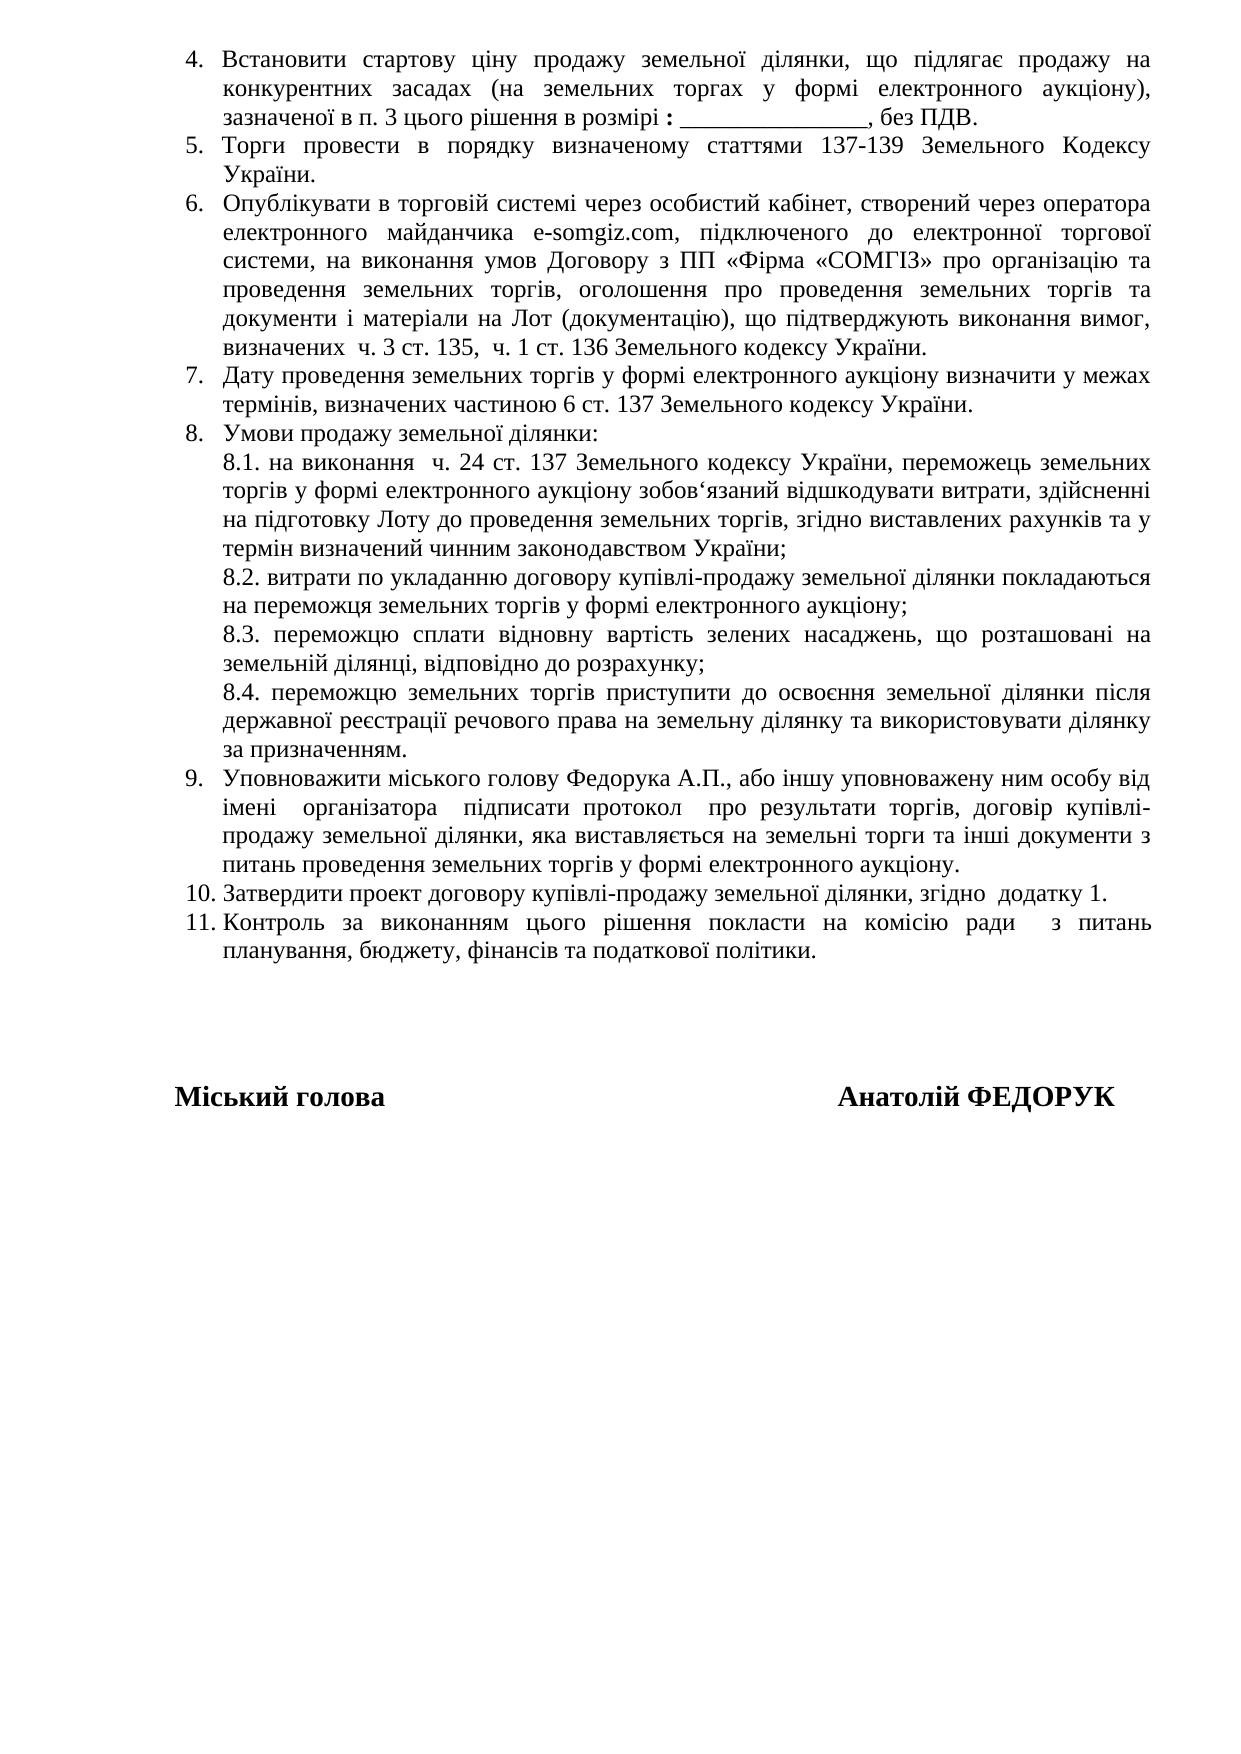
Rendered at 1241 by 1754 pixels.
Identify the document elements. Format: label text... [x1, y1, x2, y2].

text 8.3. переможцю сплати відновну вартість зелених насаджень, що розташовані на земельній ділянці, відповідно до розрахунку; [223, 619, 1152, 677]
text 8.1. на виконання ч. 24 ст. 137 Земельного кодексу України, переможець земельних торгів у формі електронного аукціону зобов‘язаний відшкодувати витрати, здійсненні на підготовку Лоту до проведення земельних торгів, згідно виставлених рахунків та у термін визначений чинним законодавством України; [223, 447, 1152, 562]
list Торги провести в порядку визначеному статтями 137-139 Земельного Кодексу України. [185, 131, 1152, 188]
list Опублікувати в торговій системі через особистий кабінет, створений через оператора електронного майданчика e-somgiz.com, підключеного до електронної торгової системи, на виконання умов Договору з ПП «Фірма «СОМГІЗ» про організацію та проведення земельних торгів, оголошення про проведення земельних торгів та документи і матеріали на Лот (документацію), що підтверджують виконання вимог, визначених ч. 3 ст. 135, ч. 1 ст. 136 Земельного кодексу України. [185, 188, 1152, 361]
text 8.2. витрати по укладанню договору купівлі-продажу земельної ділянки покладаються на переможця земельних торгів у формі електронного аукціону; [223, 562, 1152, 619]
list Дату проведення земельних торгів у формі електронного аукціону визначити у межах термінів, визначених частиною 6 ст. 137 Земельного кодексу України. [185, 361, 1152, 418]
list Затвердити проект договору купівлі-продажу земельної ділянки, згідно додатку 1. [185, 878, 1152, 907]
list Встановити стартову ціну продажу земельної ділянки, що підлягає продажу на конкурентних засадах (на земельних торгах у формі електронного аукціону), зазначеної в п. 3 цього рішення в розмірі : _______________, без ПДВ. [185, 44, 1152, 131]
list Контроль за виконанням цього рішення покласти на комісію ради з питань планування, бюджету, фінансів та податкової політики. [185, 907, 1152, 964]
text 8.4. переможцю земельних торгів приступити до освоєння земельної ділянки після державної реєстрації речового права на земельну ділянку та використовувати ділянку за призначенням. [223, 677, 1152, 763]
text Міський голова Анатолій ФЕДОРУК [148, 1079, 1141, 1113]
list Уповноважити міського голову Федорука А.П., або іншу уповноважену ним особу від імені організатора підписати протокол про результати торгів, договір купівлі-продажу земельної ділянки, яка виставляється на земельні торги та інші документи з питань проведення земельних торгів у формі електронного аукціону. [185, 763, 1152, 878]
list Умови продажу земельної ділянки: [185, 418, 1152, 447]
